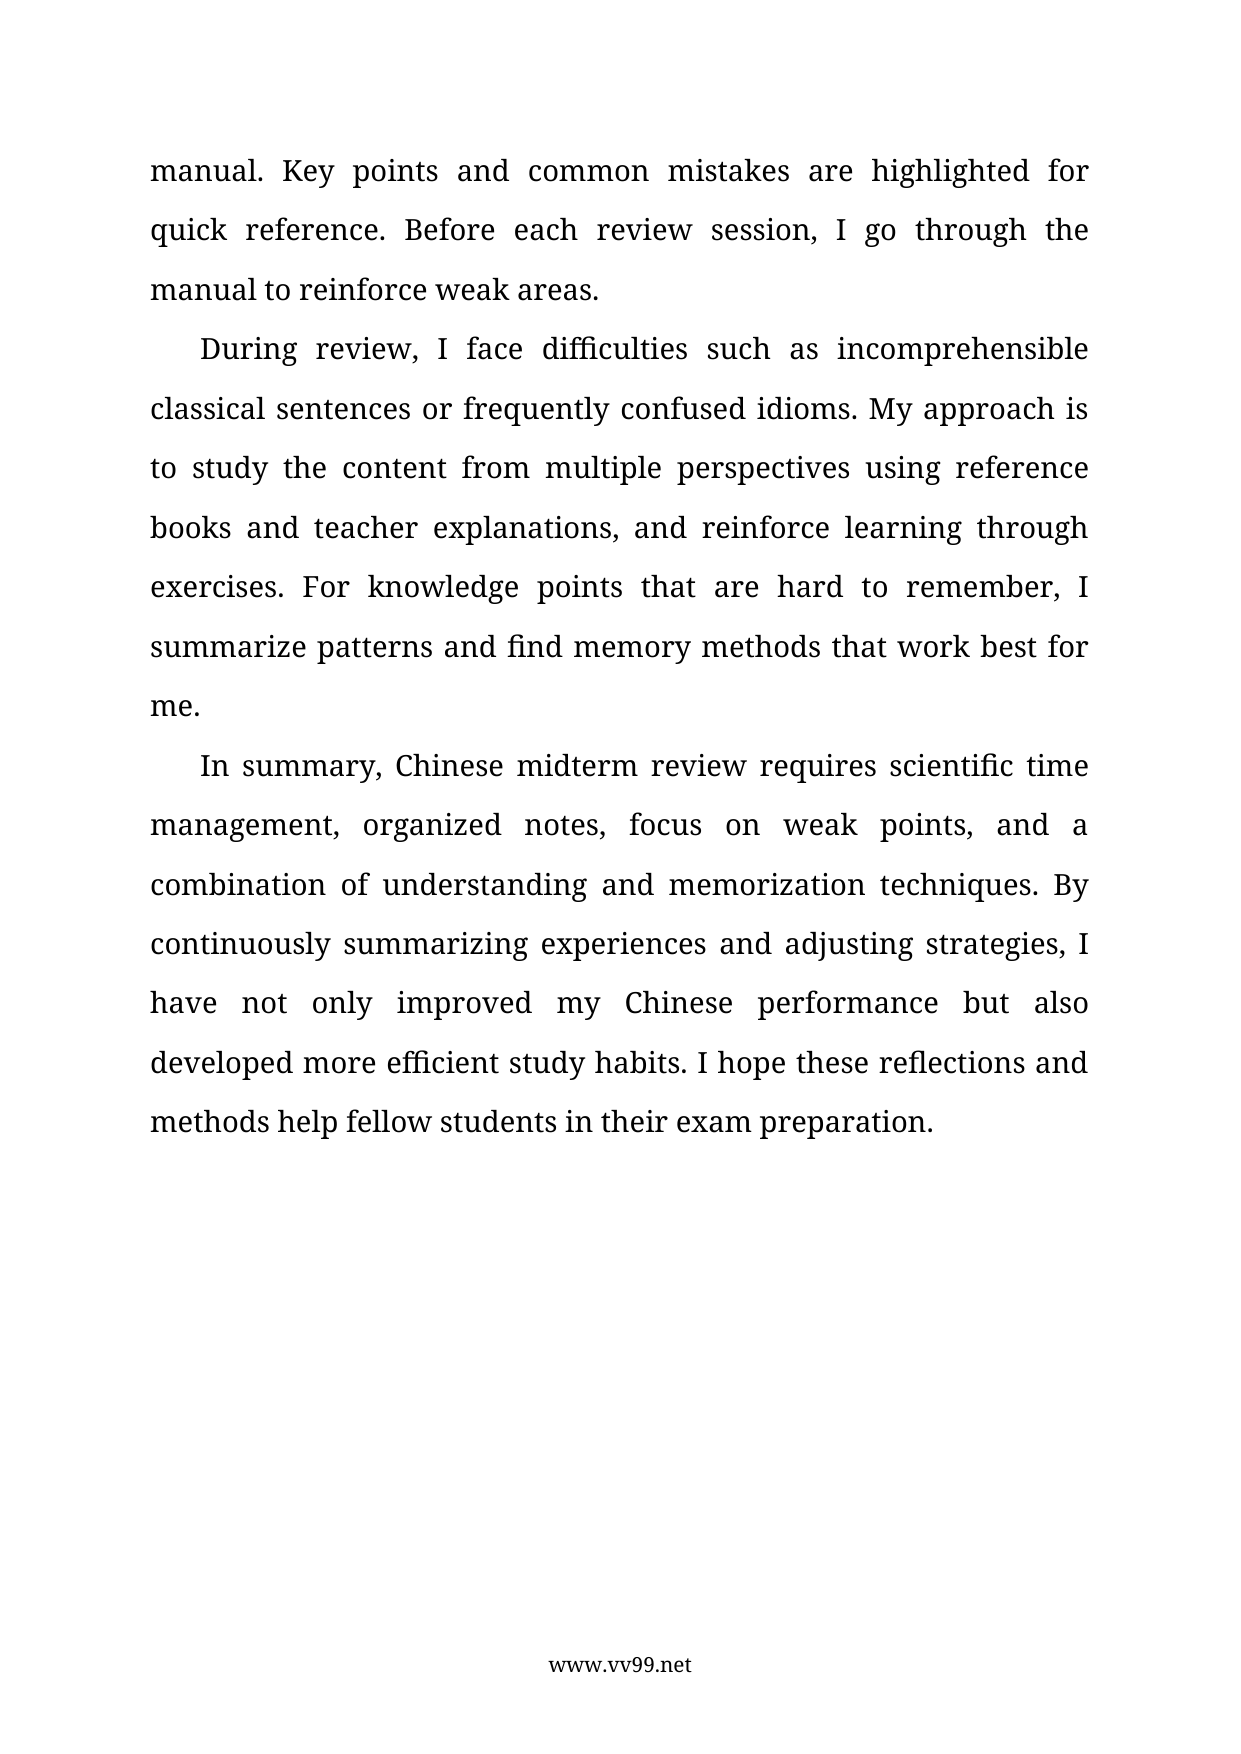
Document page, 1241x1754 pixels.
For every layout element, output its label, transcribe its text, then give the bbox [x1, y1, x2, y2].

text In summary, Chinese midterm review requires scientific time management, organized notes, focus on weak points, and a combination of understanding and memorization techniques. By continuously summarizing experiences and adjusting strategies, I have not only improved my Chinese performance but also developed more efficient study habits. I hope these reflections and methods help fellow students in their exam preparation. [150, 745, 1090, 1141]
text During review, I face difficulties such as incomprehensible classical sentences or frequently confused idioms. My approach is to study the content from multiple perspectives using reference books and teacher explanations, and reinforce learning through exercises. For knowledge points that are hard to remember, I summarize patterns and find memory methods that work best for me. [150, 328, 1090, 725]
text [150, 150, 1090, 309]
